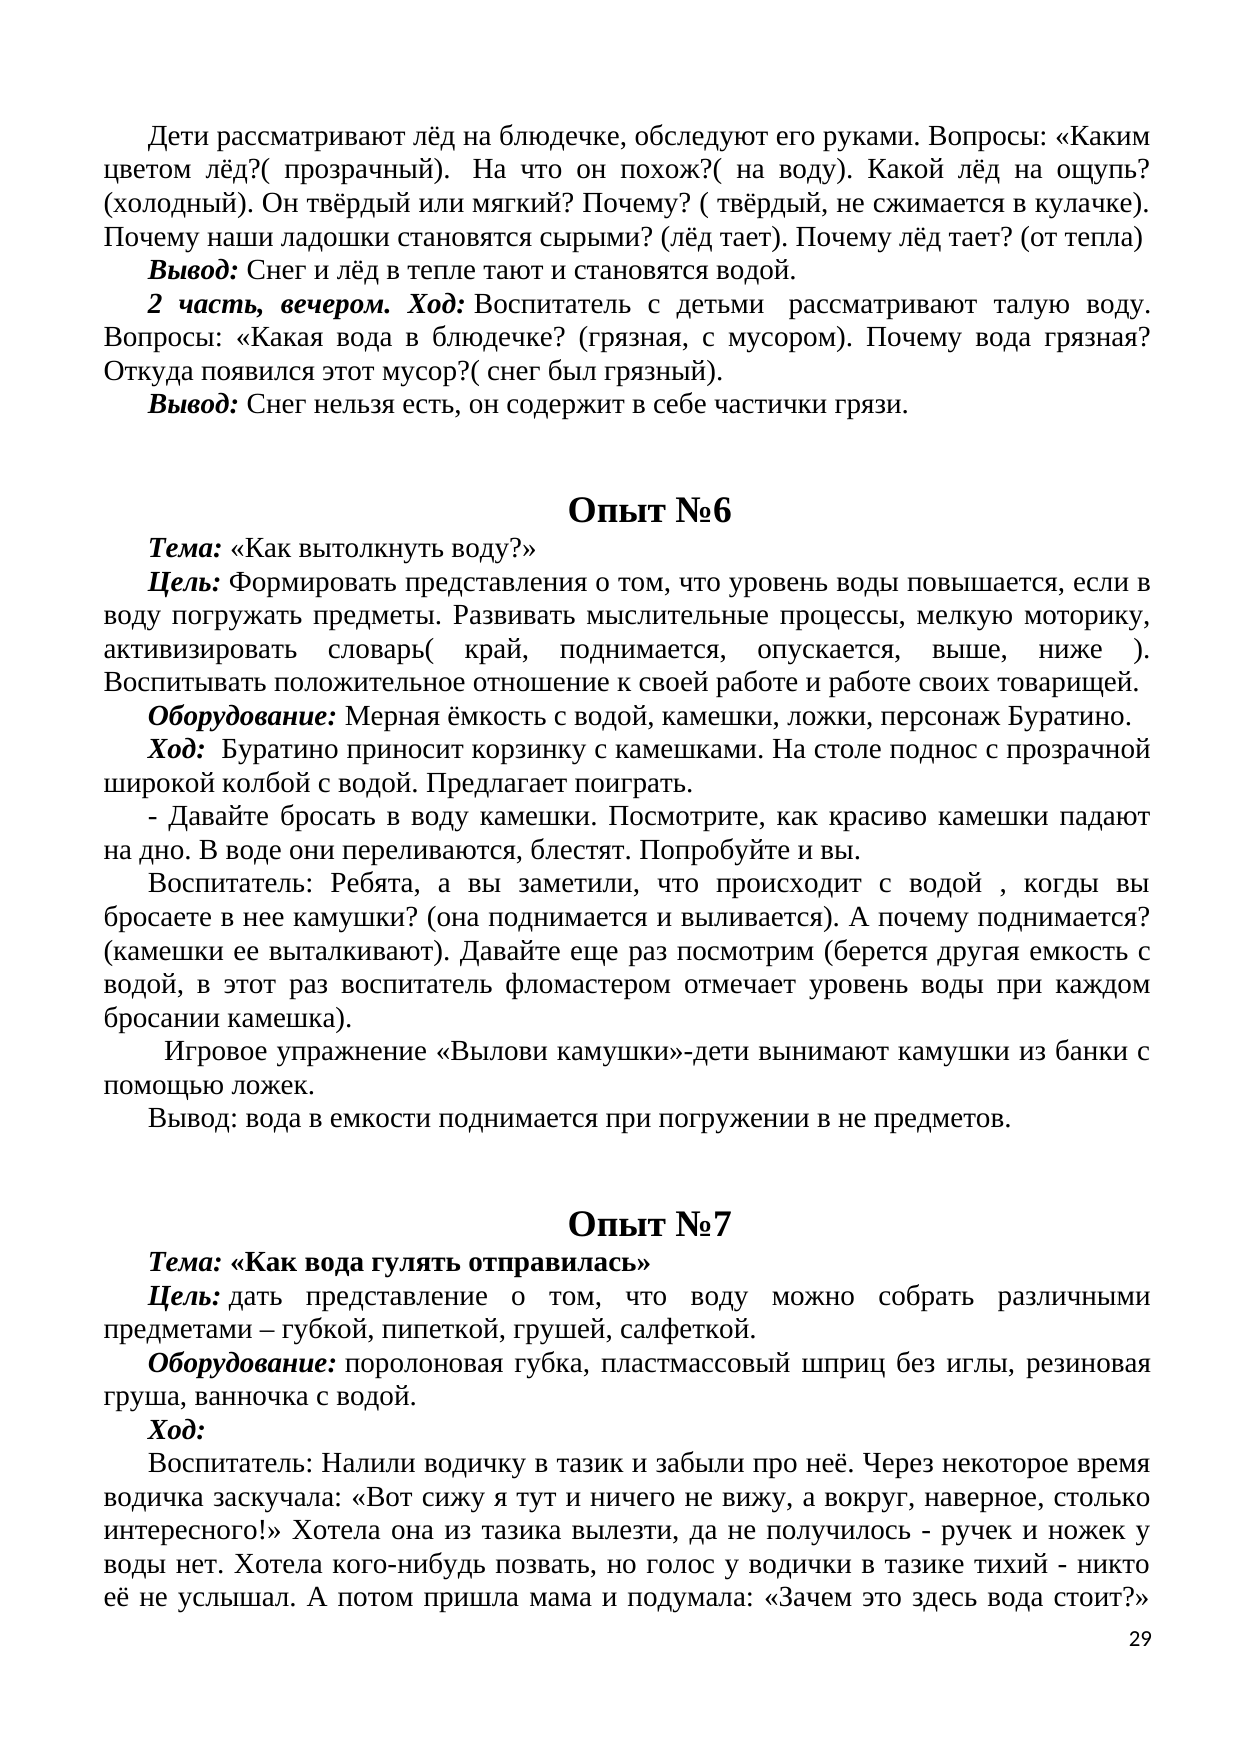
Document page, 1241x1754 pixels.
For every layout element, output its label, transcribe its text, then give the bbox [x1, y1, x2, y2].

text Вывод: Снег и лёд в тепле тают и становятся водой. [103, 252, 1152, 286]
text Оборудование: Мерная ёмкость с водой, камешки, ложки, персонаж Буратино. [103, 698, 1152, 731]
text Вывод: вода в емкости поднимается при погружении в не предметов. [103, 1100, 1152, 1134]
text Тема: «Как вытолкнуть воду?» [103, 530, 1152, 564]
text Игровое упражнение «Вылови камушки»-дети вынимают камушки из банки с помощью ложек. [103, 1033, 1152, 1100]
text Тема: «Как вода гулять отправилась» [103, 1244, 1152, 1278]
text Опыт №7 [103, 1201, 1152, 1244]
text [103, 1445, 1152, 1613]
text Ход: [103, 1412, 1152, 1445]
text Оборудование: поролоновая губка, пластмассовый шприц без иглы, резиновая груша, ванночка с водой. [103, 1345, 1152, 1412]
text Воспитатель: Ребята, а вы заметили, что происходит с водой , когды вы бросаете в нее камушки? (она поднимается и выливается). А почему поднимается? (камешки ее выталкивают). Давайте еще раз посмотрим (берется другая емкость с водой, в этот раз воспитатель фломастером отмечает уровень воды при каждом бросании камешка). [103, 866, 1152, 1033]
text Дети рассматривают лёд на блюдечке, обследуют его руками. Вопросы: «Каким цветом лёд?( прозрачный). На что он похож?( на воду). Какой лёд на ощупь? (холодный). Он твёрдый или мягкий? Почему? ( твёрдый, не сжимается в кулачке). Почему наши ладошки становятся сырыми? (лёд тает). Почему лёд тает? (от тепла) [103, 118, 1152, 252]
text 2 часть, вечером. Ход: Воспитатель с детьми рассматривают талую воду. Вопросы: «Какая вода в блюдечке? (грязная, с мусором). Почему вода грязная? Откуда появился этот мусор?( снег был грязный). [103, 286, 1152, 386]
text Опыт №6 [103, 487, 1152, 530]
text Ход: Буратино приносит корзинку с камешками. На столе поднос с прозрачной широкой колбой с водой. Предлагает поиграть. [103, 731, 1152, 798]
text Цель: Формировать представления о том, что уровень воды повышается, если в воду погружать предметы. Развивать мыслительные процессы, мелкую моторику, активизировать словарь( край, поднимается, опускается, выше, ниже ). Воспитывать положительное отношение к своей работе и работе своих товарищей. [103, 564, 1152, 698]
text - Давайте бросать в воду камешки. Посмотрите, как красиво камешки падают на дно. В воде они переливаются, блестят. Попробуйте и вы. [103, 798, 1152, 866]
text Вывод: Снег нельзя есть, он содержит в себе частички грязи. [103, 386, 1152, 420]
text Цель: дать представление о том, что воду можно собрать различными предметами – губкой, пипеткой, грушей, салфеткой. [103, 1278, 1152, 1345]
